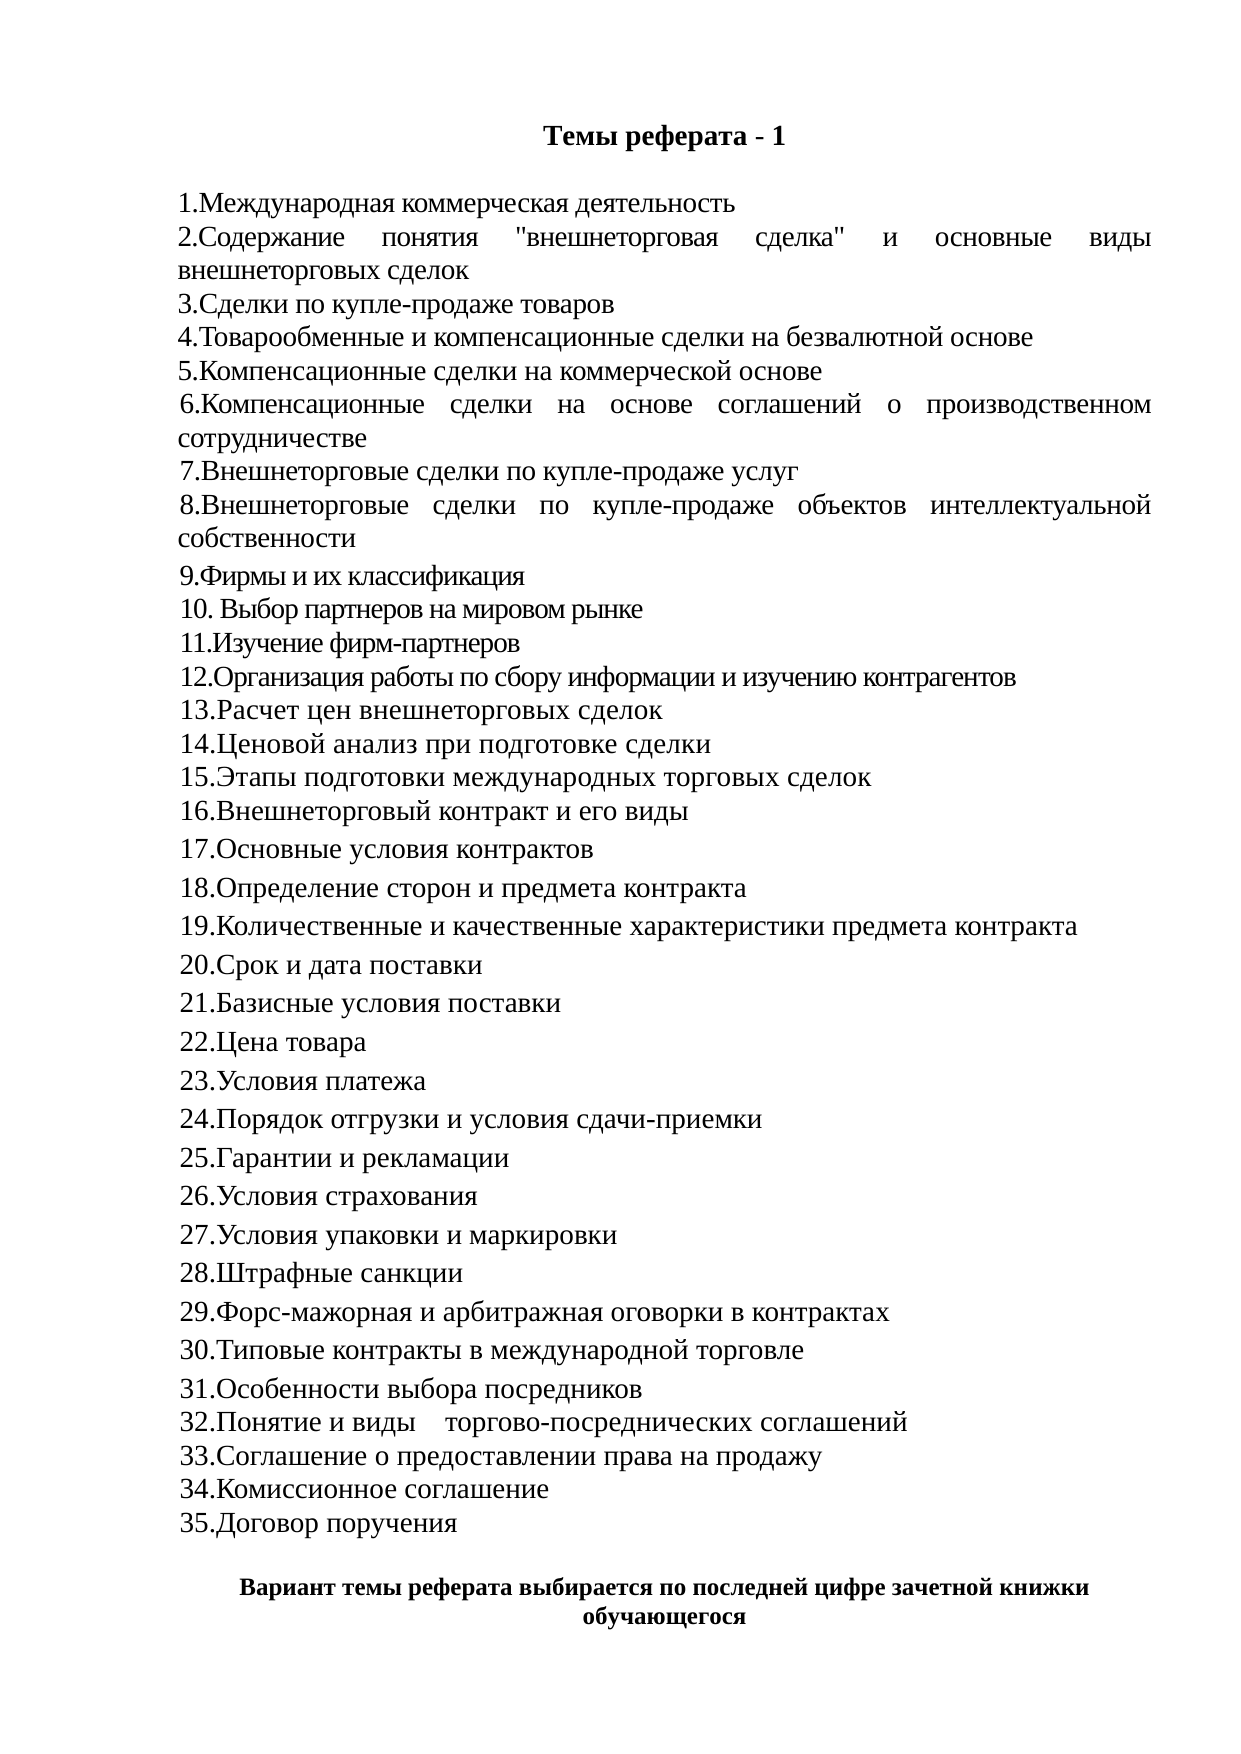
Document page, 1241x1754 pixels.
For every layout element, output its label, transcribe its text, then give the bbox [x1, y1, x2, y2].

text 26.Условия страхования [177, 1178, 1152, 1212]
text 35.Договор поручения [177, 1505, 1152, 1539]
text 31.Особенности выбора посредников [177, 1371, 1152, 1404]
text 15.Этапы подготовки международных торговых сделок [177, 759, 1152, 793]
text 8.Внешнеторговые сделки по купле-продаже объектов интеллектуальной собственности [177, 487, 1152, 554]
text 6.Компенсационные сделки на основе соглашений о производственном сотрудничестве [177, 386, 1152, 453]
text 32.Понятие и виды торгово-посреднических соглашений [177, 1404, 1152, 1438]
text 10. Выбор партнеров на мировом рынке [177, 592, 1152, 625]
text 28.Штрафные санкции [177, 1255, 1152, 1289]
text 23.Условия платежа [177, 1063, 1152, 1096]
text 24.Порядок отгрузки и условия сдачи-приемки [177, 1101, 1152, 1135]
text 21.Базисные условия поставки [177, 986, 1152, 1019]
text 2.Содержание понятия "внешнеторговая сделка" и основные виды внешнеторговых сделок [177, 219, 1152, 286]
text Темы реферата - 1 [177, 118, 1152, 152]
text 16.Внешнеторговый контракт и его виды [177, 793, 1152, 826]
text Вариант темы реферата выбирается по последней цифре зачетной книжки обучающегося [177, 1572, 1152, 1630]
text 20.Срок и дата поставки [177, 947, 1152, 981]
text 9.Фирмы и их классификация [177, 558, 1152, 592]
text 17.Основные условия контрактов [177, 831, 1152, 865]
text 7.Внешнеторговые сделки по купле-продаже услуг [177, 453, 1152, 487]
text 25.Гарантии и рекламации [177, 1140, 1152, 1173]
text 19.Количественные и качественные характеристики предмета контракта [177, 908, 1152, 942]
text 18.Определение сторон и предмета контракта [177, 870, 1152, 903]
text 29.Форс-мажорная и арбитражная оговорки в контрактах [177, 1294, 1152, 1327]
text 34.Комиссионное соглашение [177, 1472, 1152, 1505]
text 1.Международная коммерческая деятельность [177, 185, 1152, 219]
text 33.Соглашение о предоставлении права на продажу [177, 1438, 1152, 1472]
text 13.Расчет цен внешнеторговых сделок [177, 692, 1152, 726]
subtitle 3.Сделки по купле-продаже товаров [177, 286, 1152, 319]
text 11.Изучение фирм-партнеров [177, 625, 1152, 659]
text 12.Организация работы по сбору информации и изучению контрагентов [177, 659, 1152, 692]
subtitle 4.Товарообменные и компенсационные сделки на безвалютной основе [177, 319, 1152, 353]
text 5.Компенсационные сделки на коммерческой основе [177, 353, 1152, 386]
text 14.Ценовой анализ при подготовке сделки [177, 726, 1152, 759]
text 22.Цена товара [177, 1024, 1152, 1058]
text 27.Условия упаковки и маркировки [177, 1217, 1152, 1250]
text 30.Типовые контракты в международной торговле [177, 1332, 1152, 1366]
